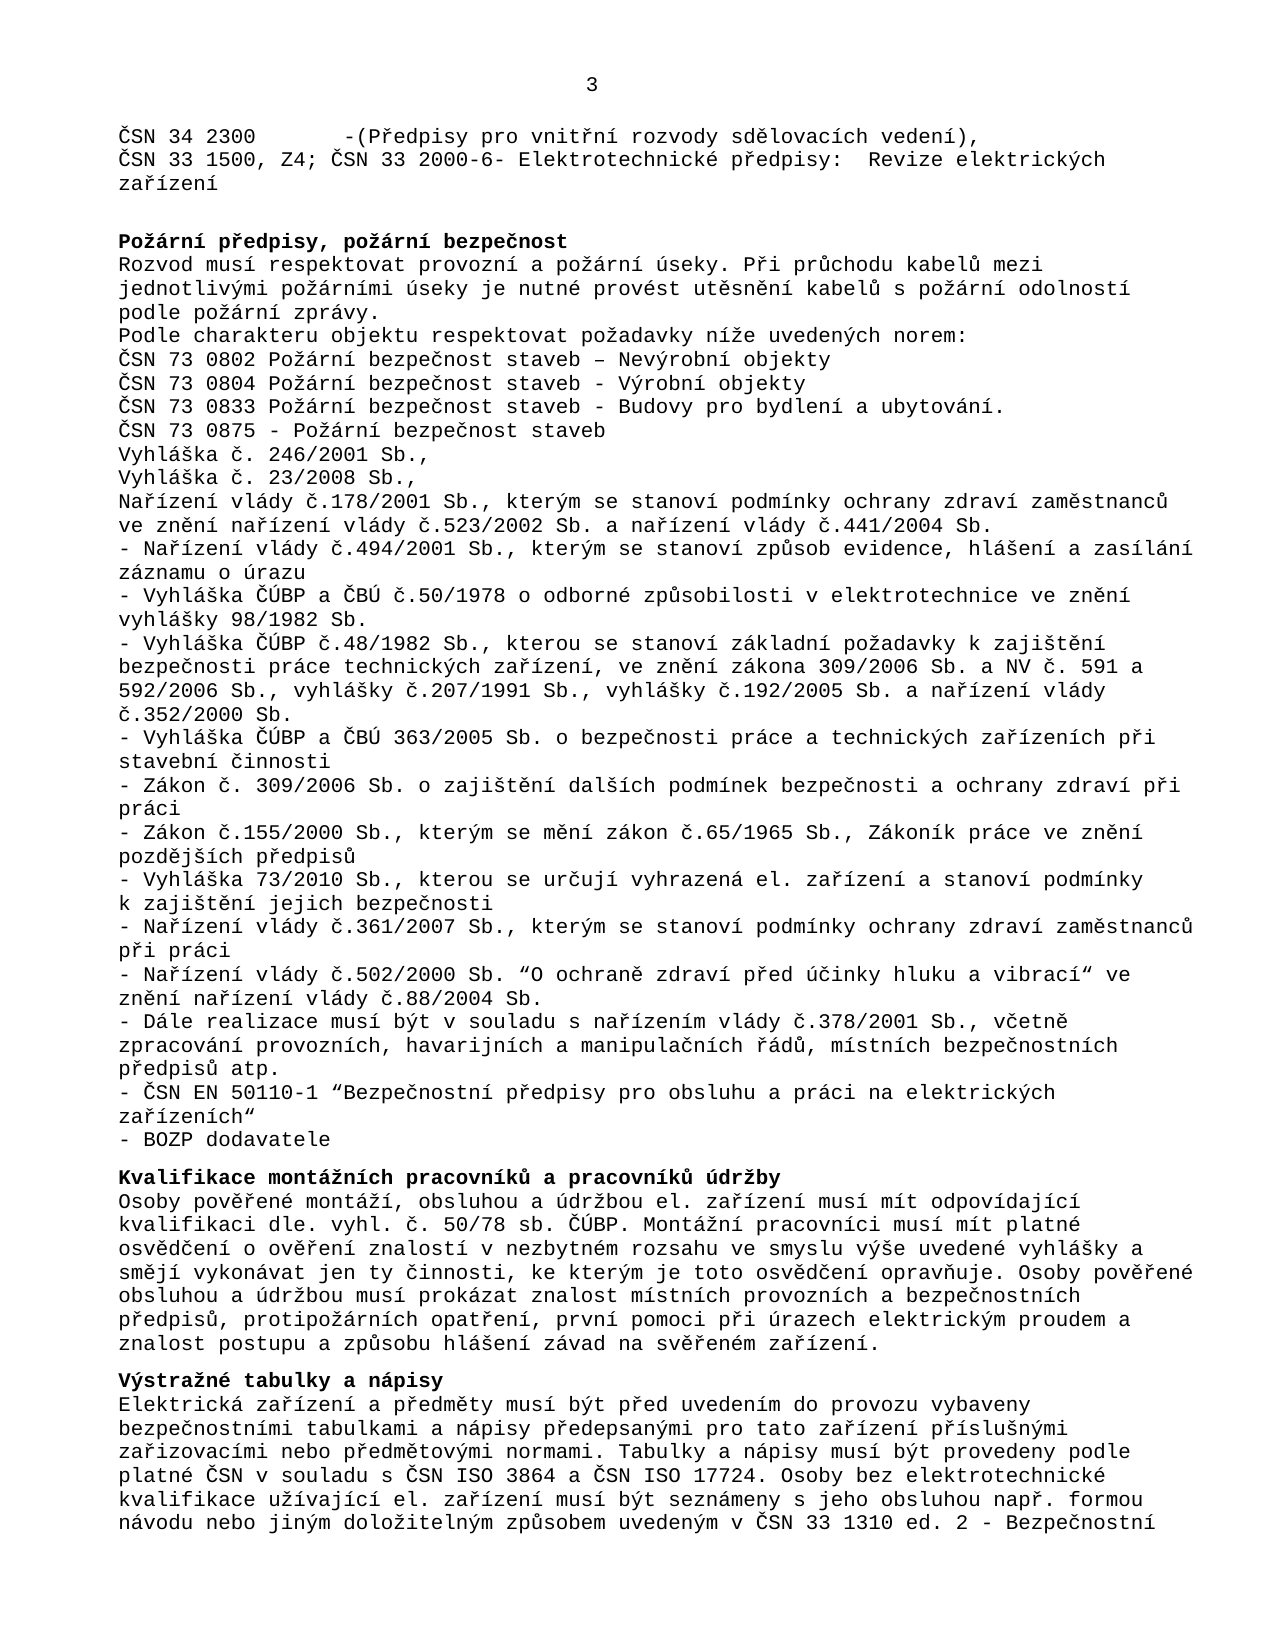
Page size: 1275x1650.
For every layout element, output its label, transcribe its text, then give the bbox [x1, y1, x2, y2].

text Kvalifikace montážních pracovníků a pracovníků údržby [118, 1167, 1196, 1191]
text Rozvod musí respektovat provozní a požární úseky. Při průchodu kabelů mezi jednotlivými požárními úseky je nutné provést utěsnění kabelů s požární odolností podle požární zprávy. [118, 254, 1196, 325]
text Podle charakteru objektu respektovat požadavky níže uvedených norem: [118, 325, 1196, 349]
text ČSN 73 0833 Požární bezpečnost staveb - Budovy pro bydlení a ubytování. ČSN 73 0875 - Požární bezpečnost staveb [118, 396, 1196, 444]
text - Vyhláška ČÚBP a ČBÚ 363/2005 Sb. o bezpečnosti práce a technických zařízeních při stavební činnosti [118, 727, 1196, 775]
text Vyhláška č. 246/2001 Sb., [118, 444, 1196, 467]
text - Vyhláška 73/2010 Sb., kterou se určují vyhrazená el. zařízení a stanoví podmínky k zajištění jejich bezpečnosti [118, 869, 1196, 917]
text Vyhláška č. 23/2008 Sb., [118, 467, 1196, 491]
text Požární předpisy, požární bezpečnost [118, 231, 1196, 254]
text ČSN 33 1500, Z4; ČSN 33 2000-6- Elektrotechnické předpisy: Revize elektrických zařízení [118, 149, 1196, 197]
text ČSN 34 2300 -(Předpisy pro vnitřní rozvody sdělovacích vedení), [118, 126, 1196, 149]
text Osoby pověřené montáží, obsluhou a údržbou el. zařízení musí mít odpovídající kvalifikaci dle. vyhl. č. 50/78 sb. ČÚBP. Montážní pracovníci musí mít platné osvědčení o ověření znalostí v nezbytném rozsahu ve smyslu výše uvedené vyhlášky a smějí vykonávat jen ty činnosti, ke kterým je toto osvědčení opravňuje. Osoby pověřené obsluhou a údržbou musí prokázat znalost místních provozních a bezpečnostních předpisů, protipožárních opatření, první pomoci při úrazech elektrickým proudem a znalost postupu a způsobu hlášení závad na svěřeném zařízení. [118, 1191, 1196, 1356]
text - BOZP dodavatele [118, 1129, 1196, 1153]
text - Zákon č.155/2000 Sb., kterým se mění zákon č.65/1965 Sb., Zákoník práce ve znění pozdějších předpisů [118, 822, 1196, 869]
text - Vyhláška ČÚBP a ČBÚ č.50/1978 o odborné způsobilosti v elektrotechnice ve znění vyhlášky 98/1982 Sb. [118, 586, 1196, 633]
text Výstražné tabulky a nápisy [118, 1371, 1196, 1394]
text - ČSN EN 50110-1 “Bezpečnostní předpisy pro obsluhu a práci na elektrických zařízeních“ [118, 1082, 1196, 1129]
text - Nařízení vlády č.494/2001 Sb., kterým se stanoví způsob evidence, hlášení a zasílání záznamu o úrazu [118, 538, 1196, 586]
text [118, 1394, 1196, 1536]
text ČSN 73 0802 Požární bezpečnost staveb – Nevýrobní objekty ČSN 73 0804 Požární bezpečnost staveb - Výrobní objekty [118, 349, 1196, 396]
text - Nařízení vlády č.361/2007 Sb., kterým se stanoví podmínky ochrany zdraví zaměstnanců při práci [118, 917, 1196, 964]
text - Vyhláška ČÚBP č.48/1982 Sb., kterou se stanoví základní požadavky k zajištění bezpečnosti práce technických zařízení, ve znění zákona 309/2006 Sb. a NV č. 592/2006 Sb., vyhlášky č.207/1991 Sb., vyhlášky č.192/2005 Sb. a nařízení vlády č.352/2000 Sb. [118, 633, 1196, 727]
text - Nařízení vlády č.502/2000 Sb. “O ochraně zdraví před účinky hluku a vibrací“ ve znění nařízení vlády č.88/2004 Sb. [118, 964, 1196, 1011]
text Nařízení vlády č.178/2001 Sb., kterým se stanoví podmínky ochrany zdraví zaměstnanců ve znění nařízení vlády č.523/2002 Sb. a nařízení vlády č.441/2004 Sb. [118, 491, 1196, 538]
text - Dále realizace musí být v souladu s nařízením vlády č.378/2001 Sb., včetně zpracování provozních, havarijních a manipulačních řádů, místních bezpečnostních předpisů atp. [118, 1011, 1196, 1082]
text - Zákon č. 309/2006 Sb. o zajištění dalších podmínek bezpečnosti a ochrany zdraví při práci [118, 775, 1196, 822]
